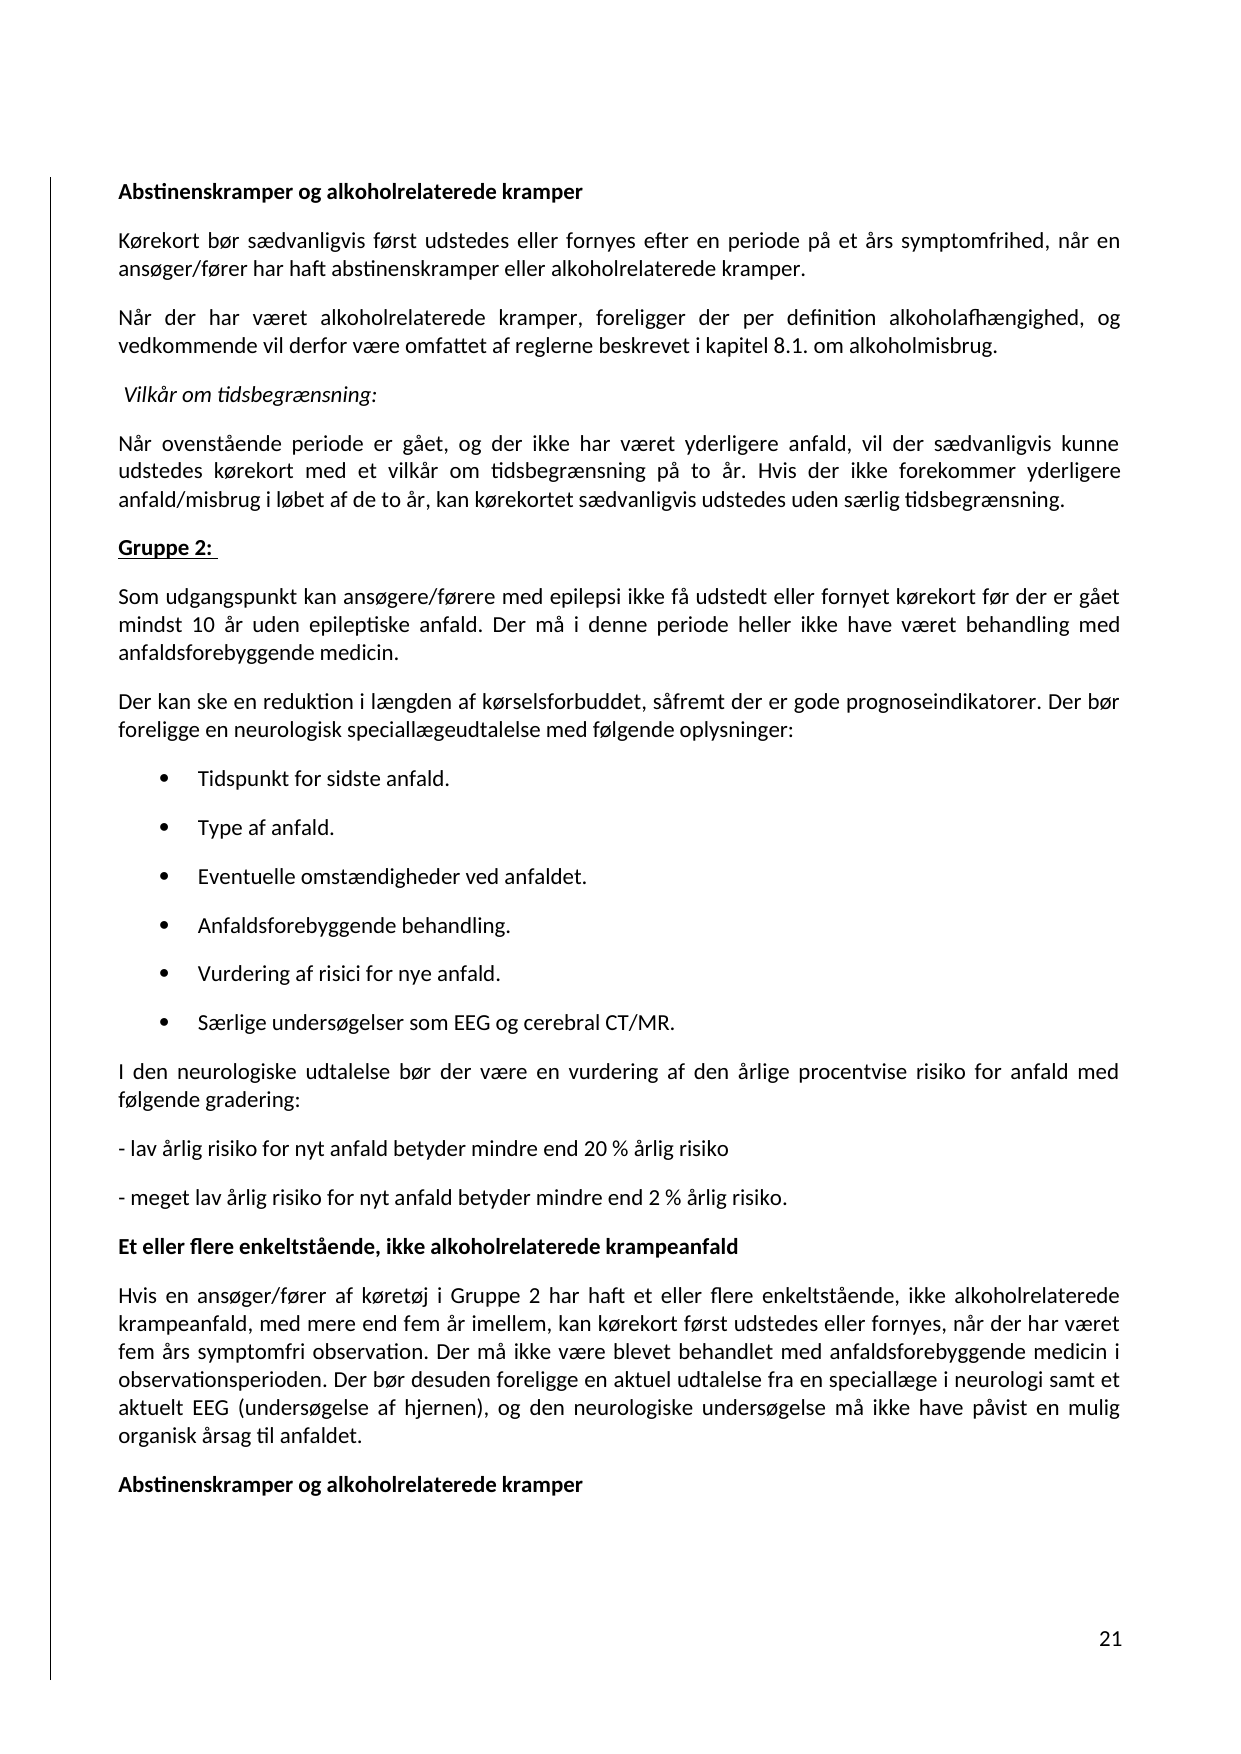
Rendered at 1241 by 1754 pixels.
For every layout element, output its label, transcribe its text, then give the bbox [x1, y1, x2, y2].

text Kørekort bør sædvanligvis først udstedes eller fornyes efter en periode på et års symptomfrihed, når en ansøger/fører har haft abstinenskramper eller alkoholrelaterede kramper. [118, 226, 1122, 282]
text Når der har været alkoholrelaterede kramper, foreligger der per definition alkoholafhængighed, og vedkommende vil derfor være omfattet af reglerne beskrevet i kapitel 8.1. om alkoholmisbrug. [118, 303, 1122, 359]
list Type af anfald. [160, 813, 1122, 841]
list Vurdering af risici for nye anfald. [160, 959, 1122, 988]
text - lav årlig risiko for nyt anfald betyder mindre end 20 % årlig risiko [118, 1134, 1122, 1162]
list Særlige undersøgelser som EEG og cerebral CT/MR. [160, 1008, 1122, 1036]
text Der kan ske en reduktion i længden af kørselsforbuddet, såfremt der er gode prognoseindikatorer. Der bør foreligge en neurologisk speciallægeudtalelse med følgende oplysninger: [118, 687, 1122, 743]
text Abstinenskramper og alkoholrelaterede kramper [118, 177, 1122, 205]
text Vilkår om tidsbegrænsning: [118, 380, 1122, 408]
text Hvis en ansøger/fører af køretøj i Gruppe 2 har haft et eller flere enkeltstående, ikke alkoholrelaterede krampeanfald, med mere end fem år imellem, kan kørekort først udstedes eller fornyes, når der har været fem års symptomfri observation. Der må ikke være blevet behandlet med anfaldsforebyggende medicin i observationsperioden. Der bør desuden foreligge en aktuel udtalelse fra en speciallæge i neurologi samt et aktuelt EEG (undersøgelse af hjernen), og den neurologiske undersøgelse må ikke have påvist en mulig organisk årsag til anfaldet. [118, 1281, 1122, 1449]
text - meget lav årlig risiko for nyt anfald betyder mindre end 2 % årlig risiko. [118, 1183, 1122, 1211]
text Et eller flere enkeltstående, ikke alkoholrelaterede krampeanfald [118, 1232, 1122, 1260]
text I den neurologiske udtalelse bør der være en vurdering af den årlige procentvise risiko for anfald med følgende gradering: [118, 1057, 1122, 1113]
text Som udgangspunkt kan ansøgere/førere med epilepsi ikke få udstedt eller fornyet kørekort før der er gået mindst 10 år uden epileptiske anfald. Der må i denne periode heller ikke have været behandling med anfaldsforebyggende medicin. [118, 582, 1122, 666]
list Tidspunkt for sidste anfald. [160, 764, 1122, 792]
list Anfaldsforebyggende behandling. [160, 911, 1122, 939]
text Gruppe 2: [118, 533, 1122, 562]
list Eventuelle omstændigheder ved anfaldet. [160, 862, 1122, 890]
text Når ovenstående periode er gået, og der ikke har været yderligere anfald, vil der sædvanligvis kunne udstedes kørekort med et vilkår om tidsbegrænsning på to år. Hvis der ikke forekommer yderligere anfald/misbrug i løbet af de to år, kan kørekortet sædvanligvis udstedes uden særlig tidsbegrænsning. [118, 429, 1122, 513]
text Abstinenskramper og alkoholrelaterede kramper [118, 1470, 1122, 1498]
